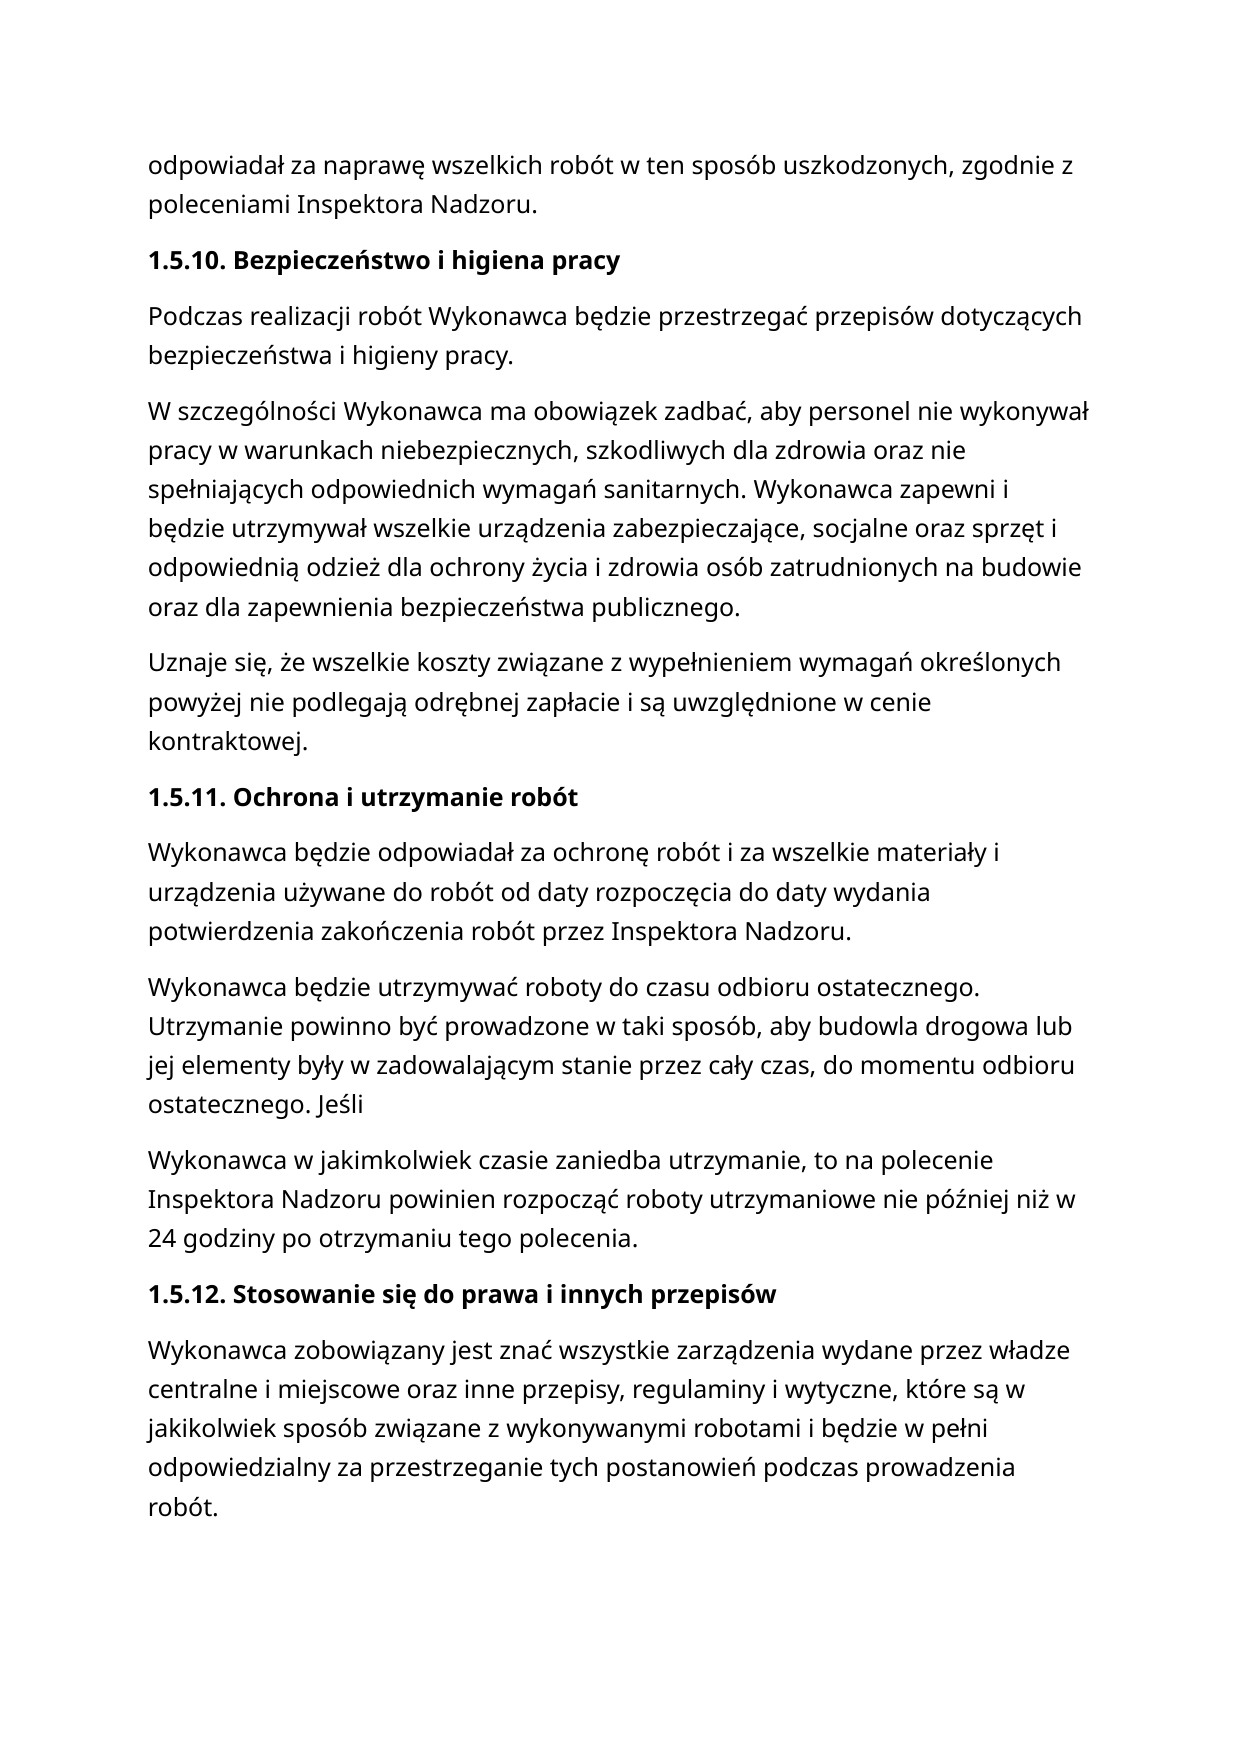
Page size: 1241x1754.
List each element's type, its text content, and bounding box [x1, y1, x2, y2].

text Wykonawca w jakimkolwiek czasie zaniedba utrzymanie, to na polecenie Inspektora Nadzoru powinien rozpocząć roboty utrzymaniowe nie później niż w 24 godziny po otrzymaniu tego polecenia. [148, 1143, 1093, 1255]
text Wykonawca będzie odpowiadał za ochronę robót i za wszelkie materiały i urządzenia używane do robót od daty rozpoczęcia do daty wydania potwierdzenia zakończenia robót przez Inspektora Nadzoru. [148, 835, 1093, 947]
text Wykonawca będzie utrzymywać roboty do czasu odbioru ostatecznego. Utrzymanie powinno być prowadzone w taki sposób, aby budowla drogowa lub jej elementy były w zadowalającym stanie przez cały czas, do momentu odbioru ostatecznego. Jeśli [148, 969, 1093, 1121]
text W szczególności Wykonawca ma obowiązek zadbać, aby personel nie wykonywał pracy w warunkach niebezpiecznych, szkodliwych dla zdrowia oraz nie spełniających odpowiednich wymagań sanitarnych. Wykonawca zapewni i będzie utrzymywał wszelkie urządzenia zabezpieczające, socjalne oraz sprzęt i odpowiednią odzież dla ochrony życia i zdrowia osób zatrudnionych na budowie oraz dla zapewnienia bezpieczeństwa publicznego. [148, 393, 1093, 623]
text Podczas realizacji robót Wykonawca będzie przestrzegać przepisów dotyczących bezpieczeństwa i higieny pracy. [148, 298, 1093, 372]
text 1.5.10. Bezpieczeństwo i higiena pracy [148, 243, 1093, 277]
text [148, 148, 1093, 221]
text 1.5.12. Stosowanie się do prawa i innych przepisów [148, 1277, 1093, 1311]
text Wykonawca zobowiązany jest znać wszystkie zarządzenia wydane przez władze centralne i miejscowe oraz inne przepisy, regulaminy i wytyczne, które są w jakikolwiek sposób związane z wykonywanymi robotami i będzie w pełni odpowiedzialny za przestrzeganie tych postanowień podczas prowadzenia robót. [148, 1333, 1093, 1523]
text Uznaje się, że wszelkie koszty związane z wypełnieniem wymagań określonych powyżej nie podlegają odrębnej zapłacie i są uwzględnione w cenie kontraktowej. [148, 645, 1093, 757]
text 1.5.11. Ochrona i utrzymanie robót [148, 779, 1093, 813]
